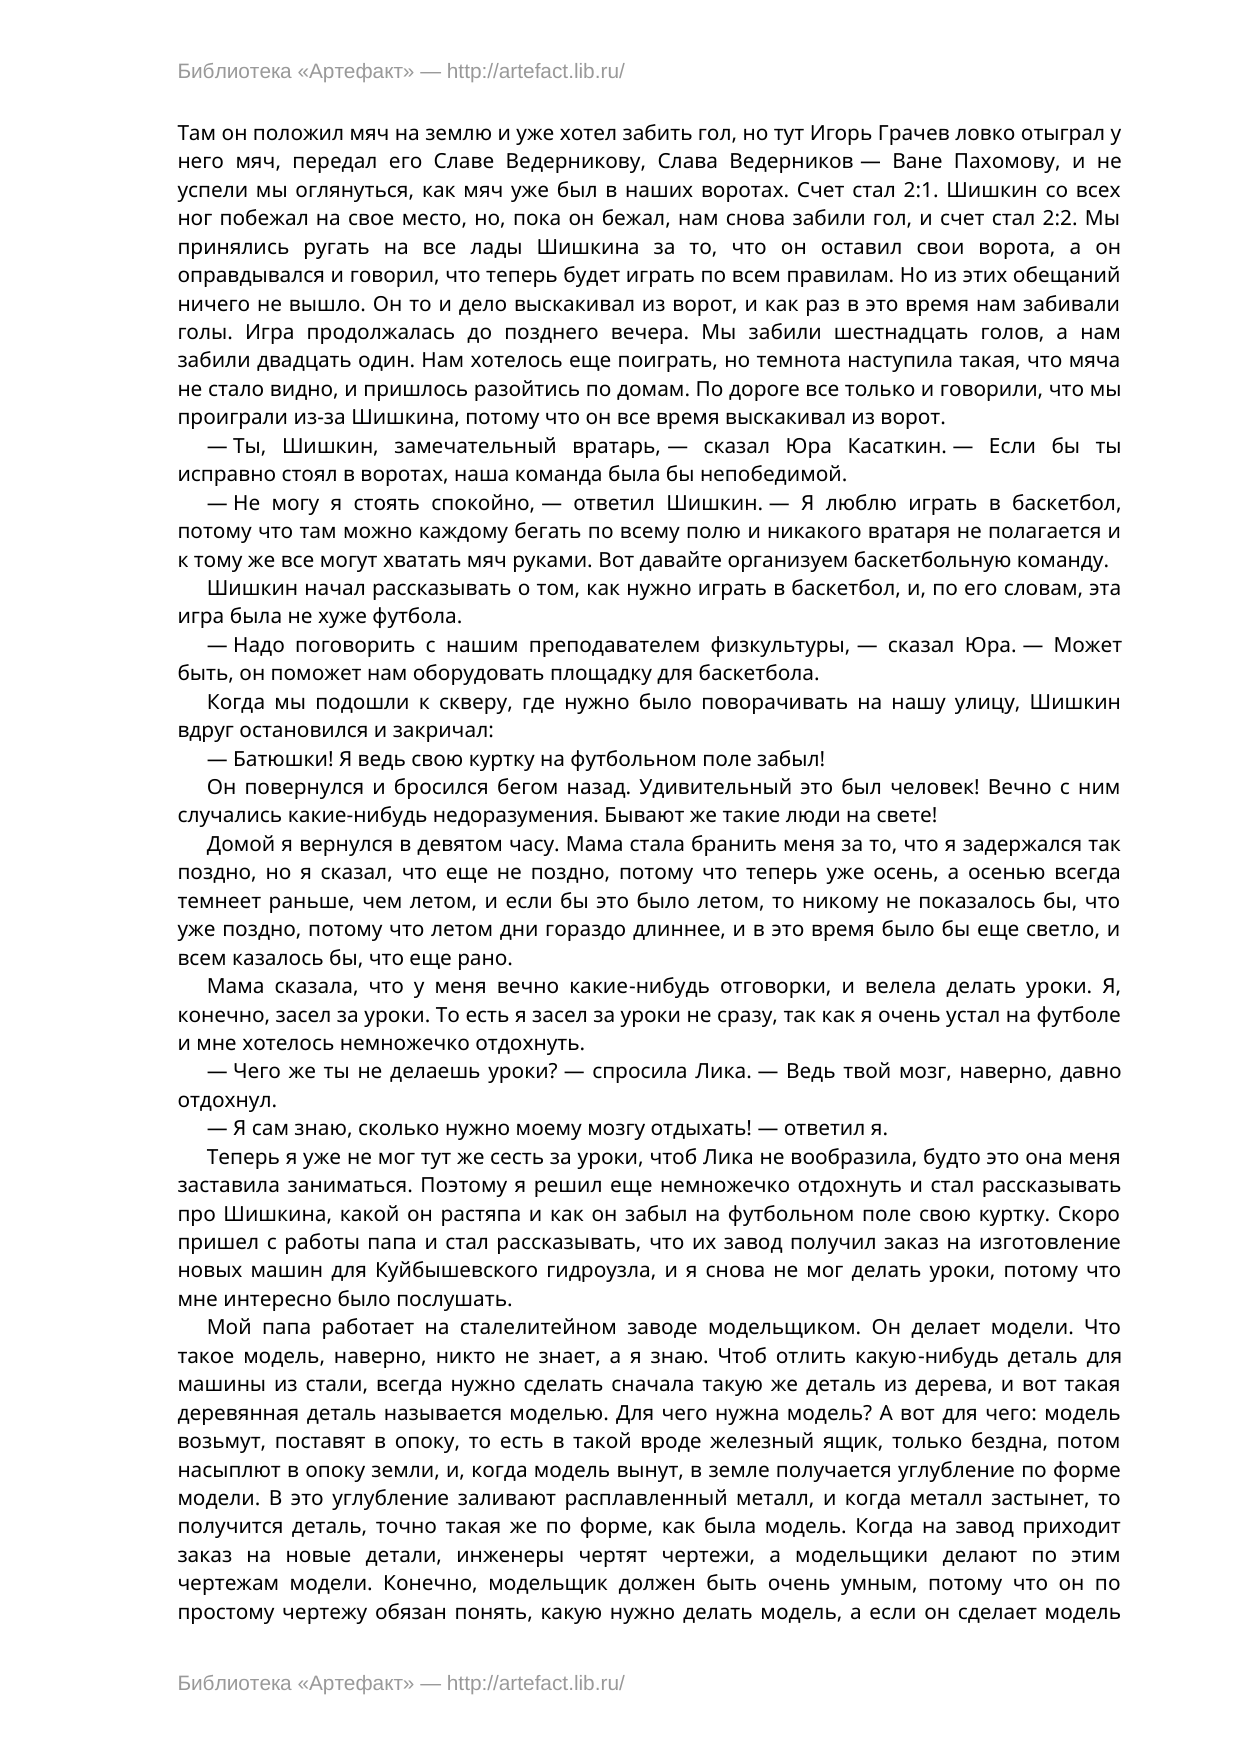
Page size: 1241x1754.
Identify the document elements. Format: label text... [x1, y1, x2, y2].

text — Ты, Шишкин, замечательный вратарь, — сказал Юра Касаткин. — Если бы ты исправно стоял в воротах, наша команда была бы непобедимой. [177, 431, 1122, 488]
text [177, 1312, 1122, 1625]
text — Батюшки! Я ведь свою куртку на футбольном поле забыл! [177, 744, 1122, 772]
text Домой я вернулся в девятом часу. Мама стала бранить меня за то, что я задержался так поздно, но я сказал, что еще не поздно, потому что теперь уже осень, а осенью всегда темнеет раньше, чем летом, и если бы это было летом, то никому не показалось бы, что уже поздно, потому что летом дни гораздо длиннее, и в это время было бы еще светло, и всем казалось бы, что еще рано. [177, 829, 1122, 971]
text — Не могу я стоять спокойно, — ответил Шишкин. — Я люблю играть в баскетбол, потому что там можно каждому бегать по всему полю и никакого вратаря не полагается и к тому же все могут хватать мяч руками. Вот давайте организуем баскетбольную команду. [177, 488, 1122, 573]
text Шишкин начал рассказывать о том, как нужно играть в баскетбол, и, по его словам, эта игра была не хуже футбола. [177, 573, 1122, 630]
text — Надо поговорить с нашим преподавателем физкультуры, — сказал Юра. — Может быть, он поможет нам оборудовать площадку для баскетбола. [177, 630, 1122, 687]
text Теперь я уже не мог тут же сесть за уроки, чтоб Лика не вообразила, будто это она меня заставила заниматься. Поэтому я решил еще немножечко отдохнуть и стал рассказывать про Шишкина, какой он растяпа и как он забыл на футбольном поле свою куртку. Скоро пришел с работы папа и стал рассказывать, что их завод получил заказ на изготовление новых машин для Куйбышевского гидроузла, и я снова не мог делать уроки, потому что мне интересно было послушать. [177, 1142, 1122, 1312]
text Мама сказала, что у меня вечно какие-нибудь отговорки, и велела делать уроки. Я, конечно, засел за уроки. То есть я засел за уроки не сразу, так как я очень устал на футболе и мне хотелось немножечко отдохнуть. [177, 971, 1122, 1057]
text Он повернулся и бросился бегом назад. Удивительный это был человек! Вечно с ним случались какие-нибудь недоразумения. Бывают же такие люди на свете! [177, 772, 1122, 829]
text Когда мы подошли к скверу, где нужно было поворачивать на нашу улицу, Шишкин вдруг остановился и закричал: [177, 687, 1122, 744]
text — Чего же ты не делаешь уроки? — спросила Лика. — Ведь твой мозг, наверно, давно отдохнул. [177, 1057, 1122, 1113]
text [177, 118, 1122, 431]
text — Я сам знаю, сколько нужно моему мозгу отдыхать! — ответил я. [177, 1113, 1122, 1142]
